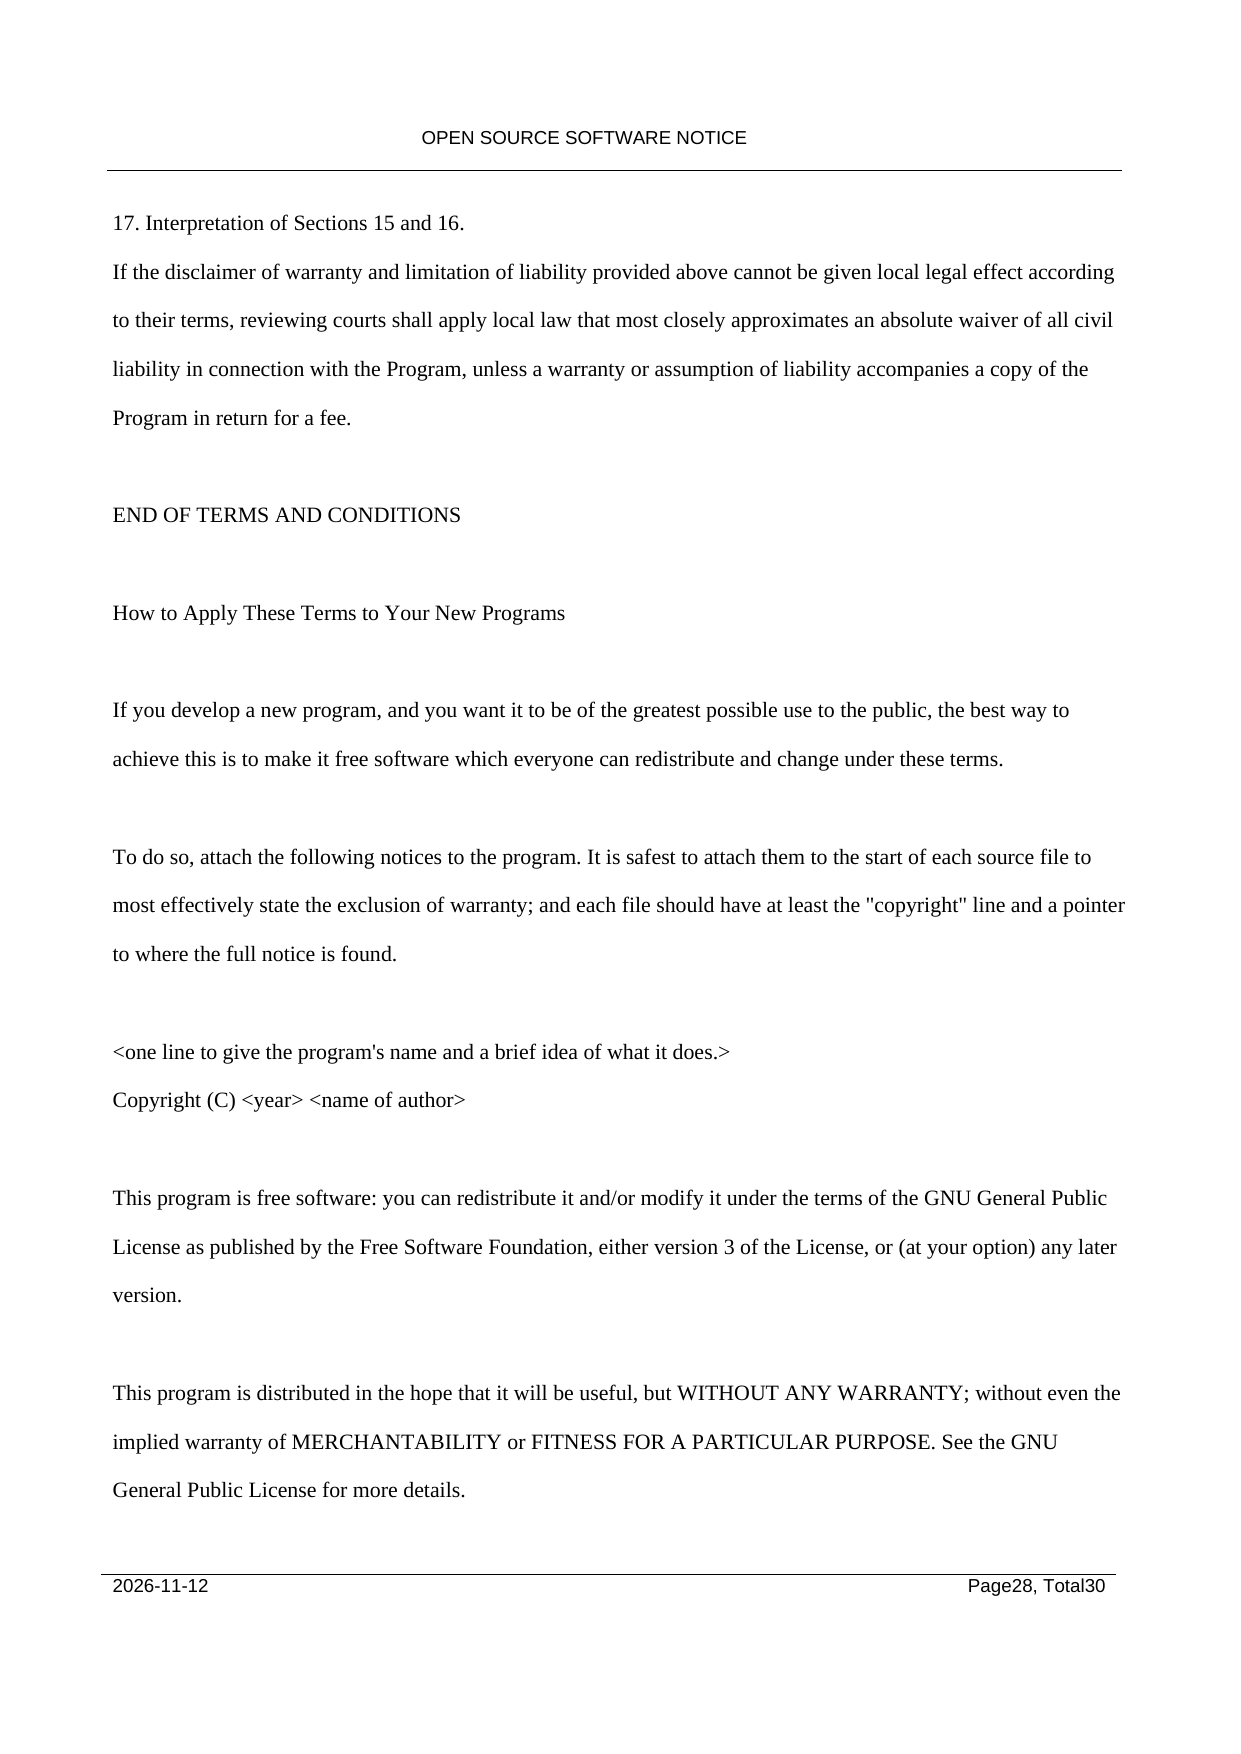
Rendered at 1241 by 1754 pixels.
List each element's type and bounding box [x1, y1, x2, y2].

text [112, 206, 1128, 1506]
